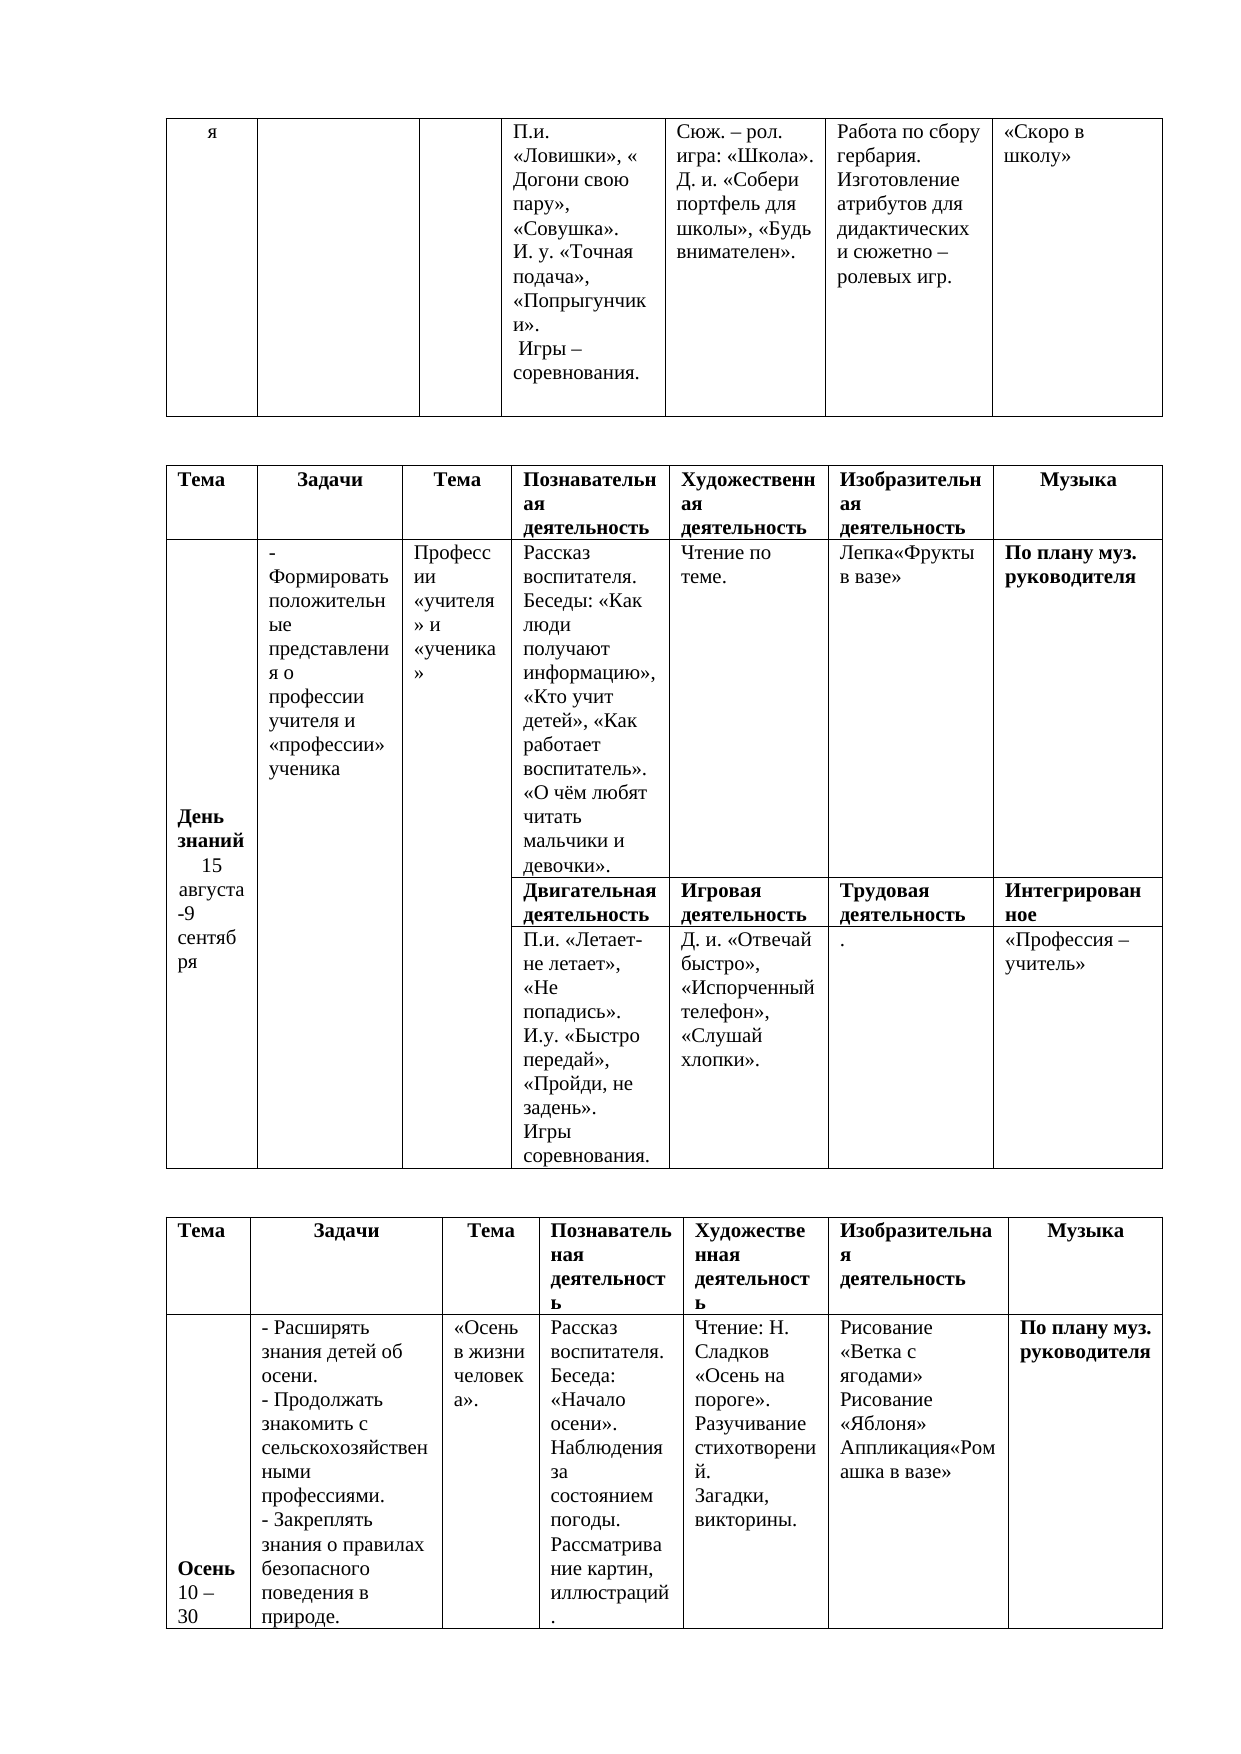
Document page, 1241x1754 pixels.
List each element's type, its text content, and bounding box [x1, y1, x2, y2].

table_cell - Формировать положительные представления о профессии учителя и «профессии» ученика [258, 540, 402, 1167]
table_cell Лепка«Фрукты в вазе» [829, 540, 993, 877]
table_header Познавательная деятельность [512, 466, 669, 539]
table_cell «Профессия –учитель» [994, 927, 1162, 1167]
table_header Изобразительная деятельность [829, 1218, 1008, 1314]
table_cell П.и. «Ловишки», « Догони свою пару», «Совушка». И. у. «Точная подача», «Попрыгунчики». Игры – соревнования. [502, 119, 665, 416]
table_cell Игровая деятельность [670, 878, 828, 926]
table_cell Чтение: Н. Сладков «Осень на пороге». Разучивание стихотворений. Загадки, викторины. [684, 1315, 828, 1628]
table_cell Рассказ воспитателя. Беседа: «Начало осени». Наблюдения за состоянием погоды. Рассматривание картин, иллюстраций. [540, 1315, 683, 1628]
table_header Задачи [251, 1218, 442, 1314]
table_cell Трудовая деятельность [829, 878, 993, 926]
table_cell Д. и. «Отвечай быстро», «Испорченный телефон», «Слушай хлопки». [670, 927, 828, 1167]
table_header Тема [167, 466, 257, 539]
table_header Музыка [994, 466, 1162, 539]
table_cell . [829, 927, 993, 1167]
table_cell Работа по сбору гербария. Изготовление атрибутов для дидактических и сюжетно – ролевых игр. [826, 119, 992, 416]
table_cell Интегрированное [994, 878, 1162, 926]
table_cell «Скоро в школу» [993, 119, 1162, 416]
table_cell Рассказ воспитателя. Беседы: «Как люди получают информацию», «Кто учит детей», «Как работает воспитатель». «О чём любят читать мальчики и девочки». [512, 540, 669, 877]
table_cell Чтение по теме. [670, 540, 828, 877]
table_header Познавательная деятельность [540, 1218, 683, 1314]
table_header Тема [403, 466, 511, 539]
table_cell П.и. «Летает- не летает», «Не попадись». И.у. «Быстро передай», «Пройди, не задень». Игры соревнования. [512, 927, 669, 1167]
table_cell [251, 1315, 442, 1628]
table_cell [443, 1315, 539, 1628]
table_header Тема [167, 1218, 250, 1314]
table_header Музыка [1009, 1218, 1162, 1314]
table_cell Профессии «учителя» и «ученика» [403, 540, 511, 1167]
table_cell Двигательная деятельность [512, 878, 669, 926]
table_cell Рисование «Ветка с ягодами» Рисование «Яблоня» Аппликация«Ромашка в вазе» [829, 1315, 1008, 1628]
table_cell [167, 1315, 250, 1628]
table_cell По плану муз. руководителя [994, 540, 1162, 877]
table_cell Сюж. – рол. игра: «Школа». Д. и. «Собери портфель для школы», «Будь внимателен». [666, 119, 825, 416]
table_cell По плану муз. руководителя [1009, 1315, 1162, 1628]
table_header Художественная деятельность [684, 1218, 828, 1314]
table_header Изобразительная деятельность [829, 466, 993, 539]
table_header Задачи [258, 466, 402, 539]
table_cell День знаний 15 августа -9 сентября [167, 540, 257, 1167]
table_header Художественная деятельность [670, 466, 828, 539]
table_header Тема [443, 1218, 539, 1314]
